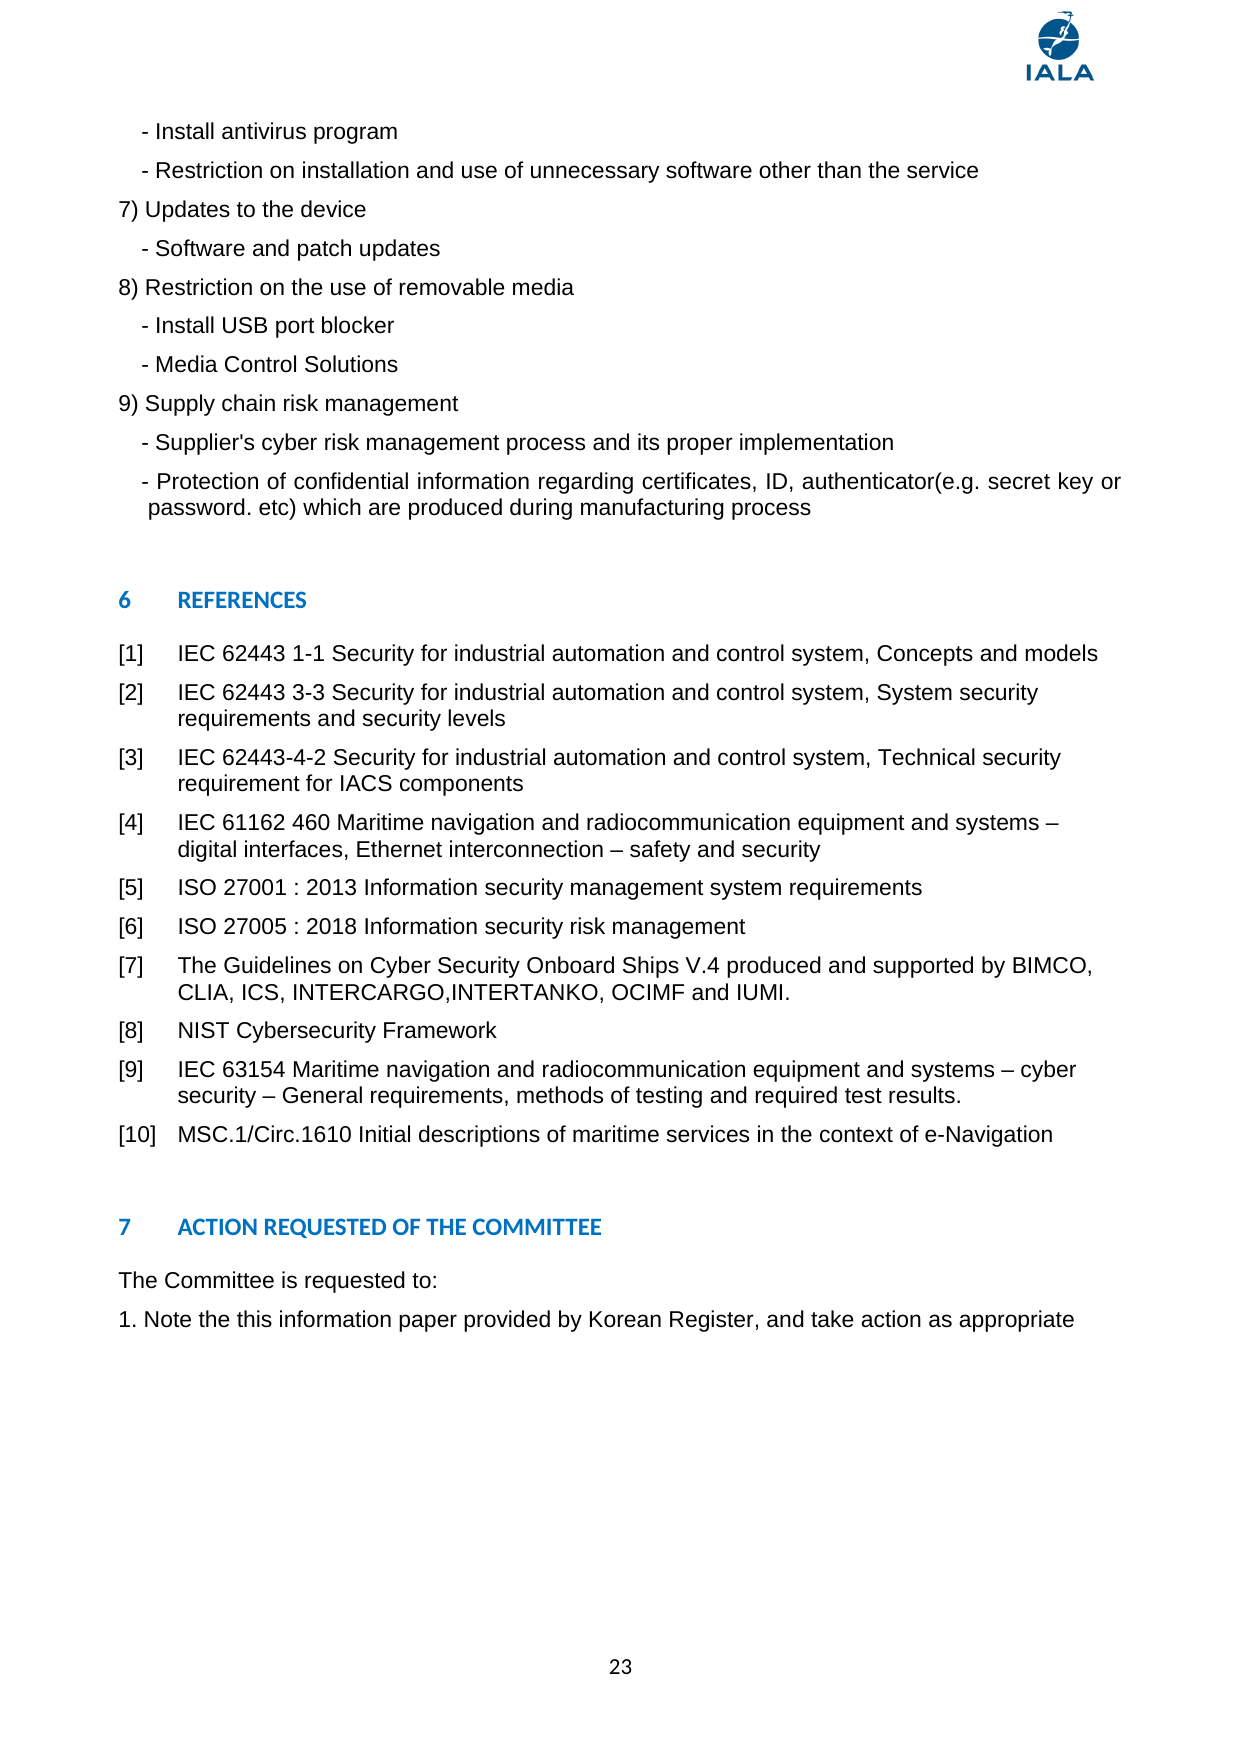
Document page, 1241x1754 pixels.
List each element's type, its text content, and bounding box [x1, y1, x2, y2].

picture [1011, 3, 1106, 96]
text - Supplier's cyber risk management process and its proper implementation [141, 429, 1122, 455]
text IEC 62443 3-3 Security for industrial automation and control system, System security requirements and security levels [118, 679, 1122, 731]
text - Install antivirus program [141, 118, 1122, 144]
text - Install USB port blocker [141, 312, 1122, 339]
text 9) Supply chain risk management [118, 390, 1122, 416]
text IEC 62443-4-2 Security for industrial automation and control system, Technical security requirement for IACS components [118, 744, 1122, 797]
text IEC 63154 Maritime navigation and radiocommunication equipment and systems – cyber security – General requirements, methods of testing and required test results. [118, 1056, 1122, 1109]
text ISO 27001 : 2013 Information security management system requirements [118, 874, 1122, 901]
text ISO 27005 : 2018 Information security risk management [118, 913, 1122, 939]
text - Protection of confidential information regarding certificates, ID, authenticator(e.g. secret key or password. etc) which are produced during manufacturing process [141, 468, 1122, 521]
text The Committee is requested to: [118, 1267, 1122, 1293]
text 1. Note the this information paper provided by Korean Register, and take action as appropriate [118, 1306, 1122, 1332]
text 7) Updates to the device [118, 196, 1122, 222]
text MSC.1/Circ.1610 Initial descriptions of maritime services in the context of e-Navigation [118, 1121, 1122, 1148]
text - Media Control Solutions [141, 351, 1122, 378]
text IEC 61162 460 Maritime navigation and radiocommunication equipment and systems – digital interfaces, Ethernet interconnection – safety and security [118, 809, 1122, 862]
subtitle Action requested of the Committee [118, 1212, 1122, 1242]
subtitle References [118, 584, 1122, 615]
text The Guidelines on Cyber Security Onboard Ships V.4 produced and supported by BIMCO, CLIA, ICS, INTERCARGO,INTERTANKO, OCIMF and IUMI. [118, 952, 1122, 1005]
text 8) Restriction on the use of removable media [118, 273, 1122, 300]
text IEC 62443 1-1 Security for industrial automation and control system, Concepts and models [118, 640, 1122, 666]
text NIST Cybersecurity Framework [118, 1017, 1122, 1044]
text - Restriction on installation and use of unnecessary software other than the service [141, 157, 1122, 183]
text - Software and patch updates [141, 235, 1122, 261]
